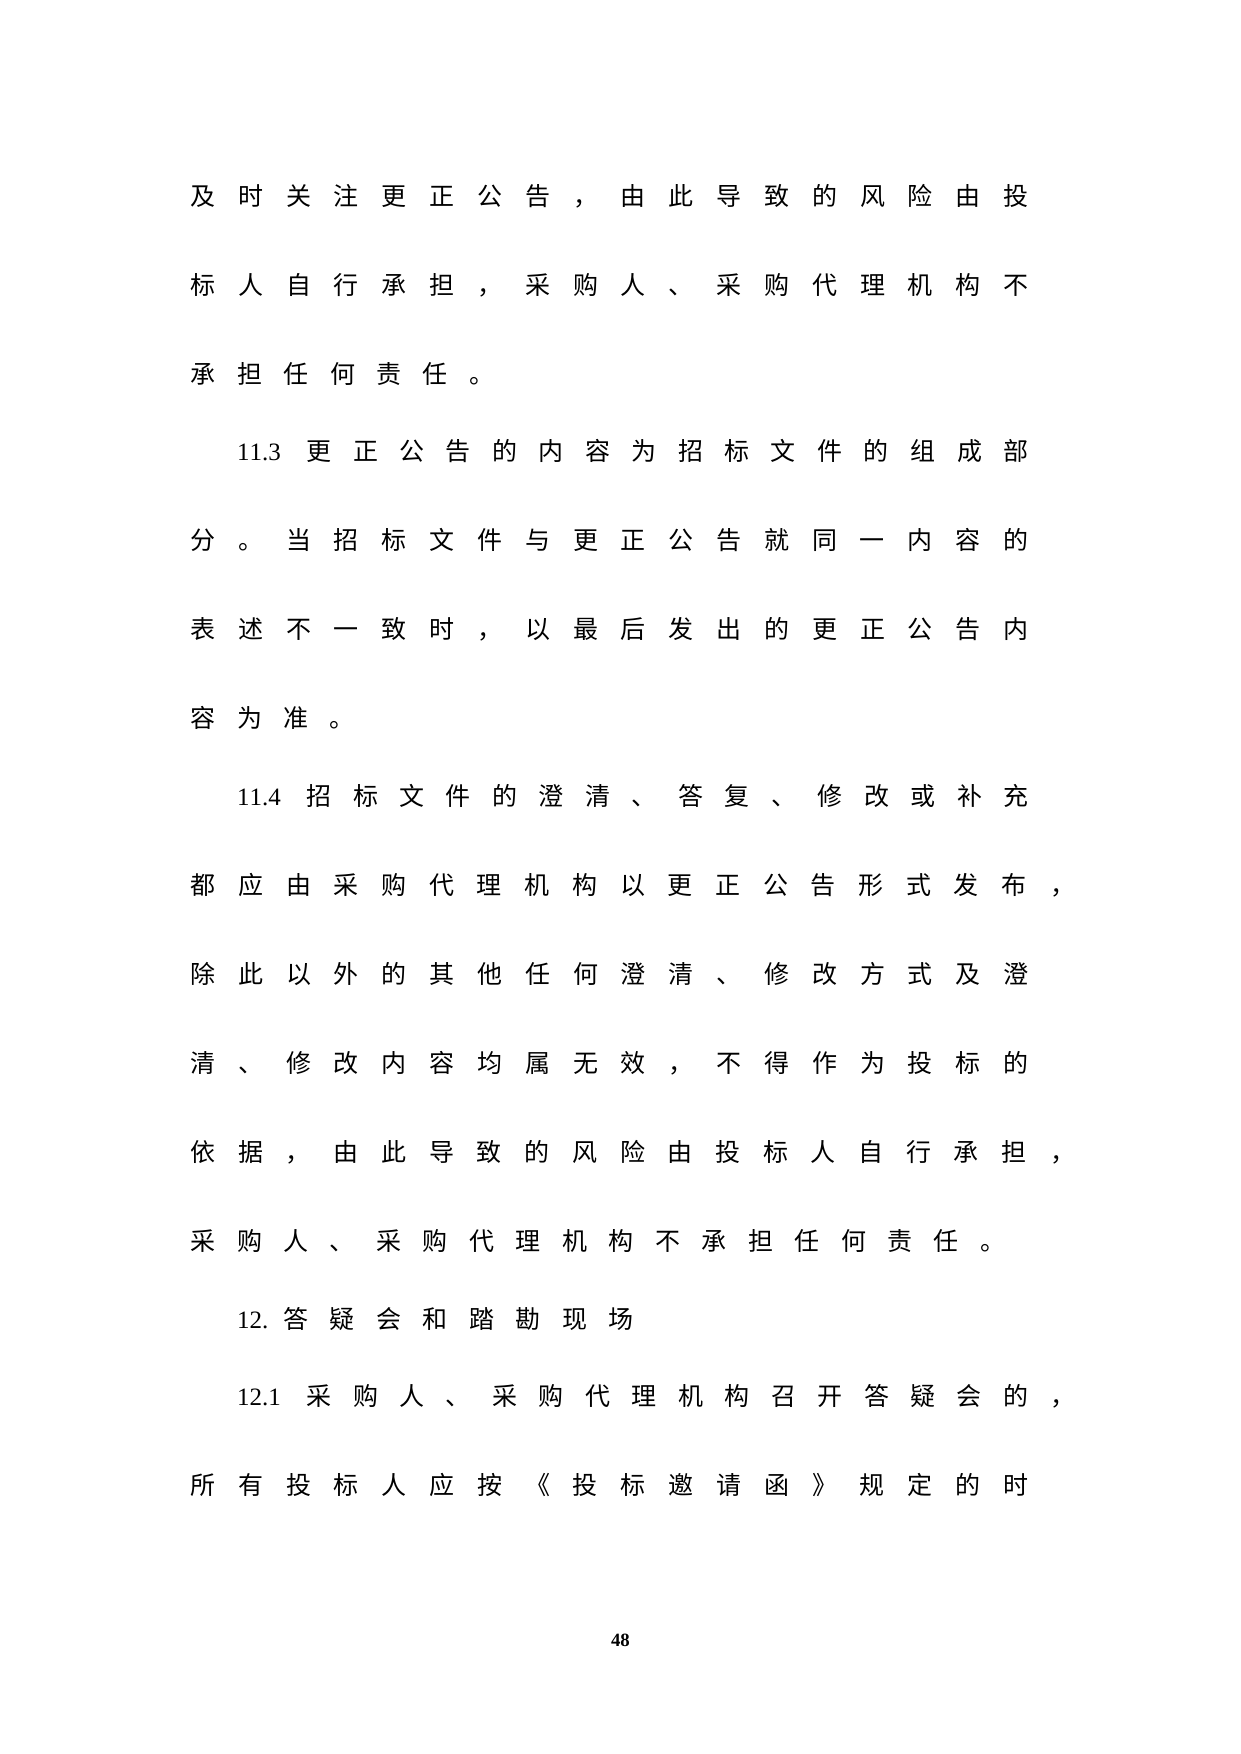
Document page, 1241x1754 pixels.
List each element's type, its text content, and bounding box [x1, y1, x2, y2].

text 11.3 更正公告的内容为招标文件的组成部分。当招标文件与更正公告就同一内容的表述不一致时，以最后发出的更正公告内容为准。 [190, 420, 1050, 747]
text 12. 答疑会和踏勘现场 [190, 1288, 1050, 1347]
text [190, 1365, 1050, 1513]
text 11.4 招标文件的澄清、答复、修改或补充都应由采购代理机构以更正公告形式发布，除此以外的其他任何澄清、修改方式及澄清、修改内容均属无效，不得作为投标的依据，由此导致的风险由投标人自行承担，采购人、采购代理机构不承担任何责任。 [190, 765, 1050, 1269]
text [190, 164, 1050, 402]
